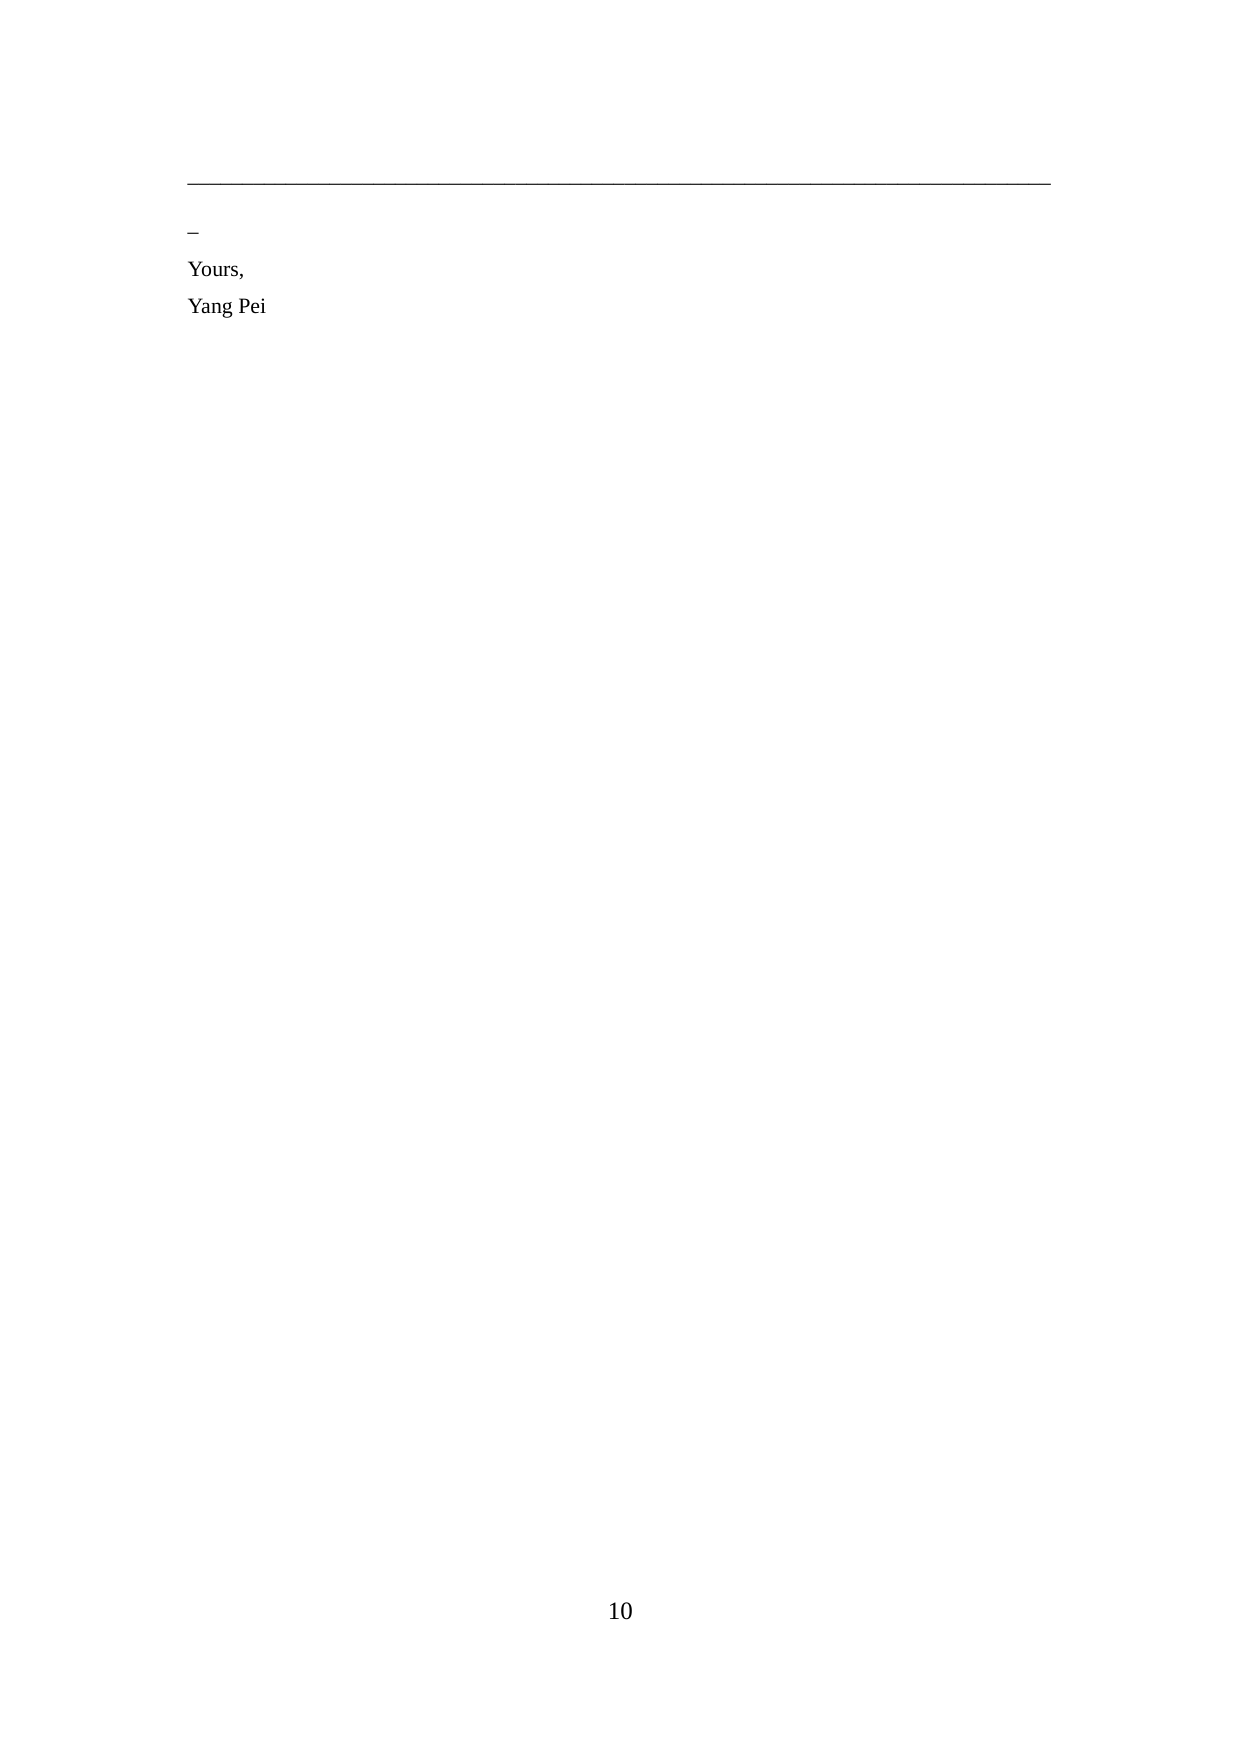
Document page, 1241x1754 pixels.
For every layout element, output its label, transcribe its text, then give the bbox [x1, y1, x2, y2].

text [187, 158, 1053, 239]
text Yang Pei [187, 289, 1053, 322]
text Yours, [187, 252, 1053, 284]
